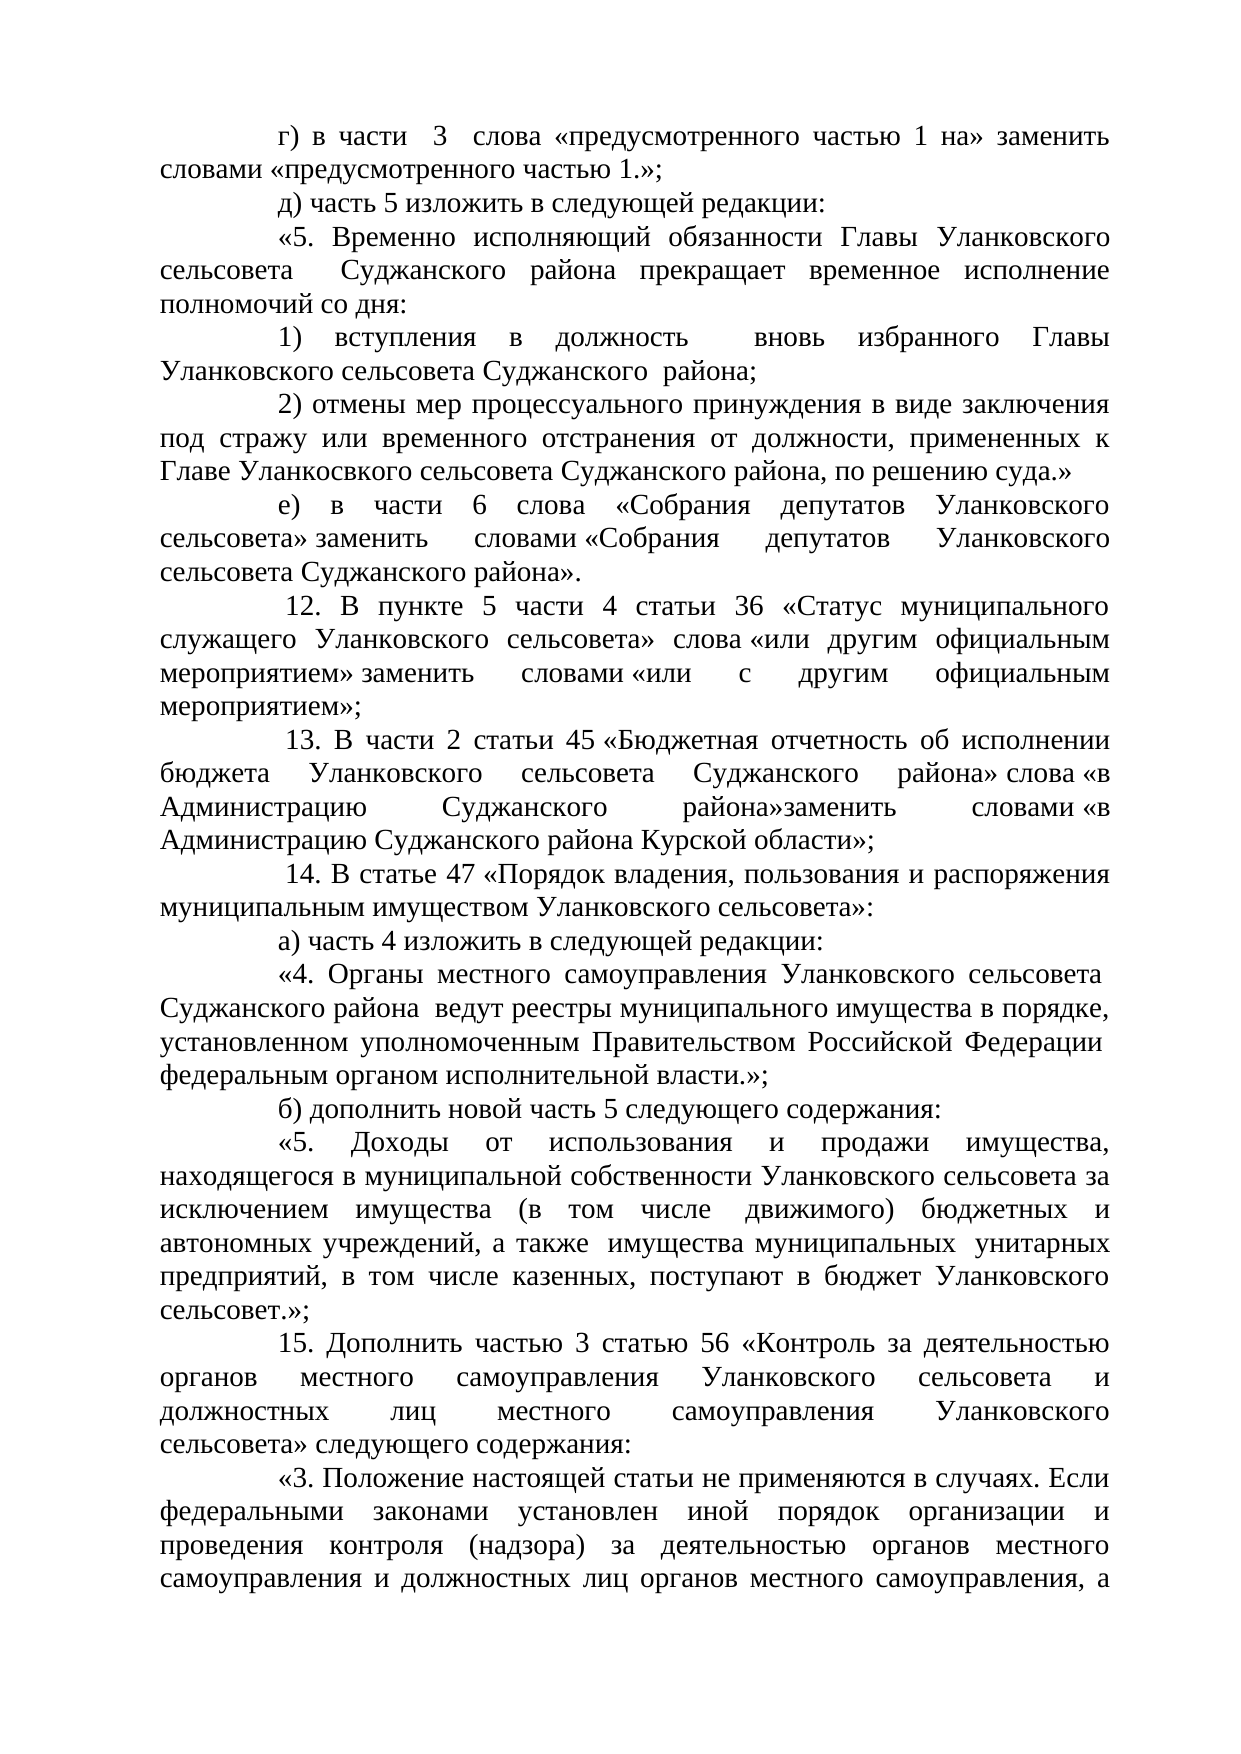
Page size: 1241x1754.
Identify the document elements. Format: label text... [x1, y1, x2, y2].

text 1) вступления в должность вновь избранного Главы Уланковского сельсовета Суджанского района; [159, 319, 1110, 386]
text а) часть 4 изложить в следующей редакции: [159, 923, 1110, 957]
text «5. Доходы от использования и продажи имущества, находящегося в муниципальной собственности Уланковского сельсовета за исключением имущества (в том числе движимого) бюджетных и автономных учреждений, а также имущества муниципальных унитарных предприятий, в том числе казенных, поступают в бюджет Уланковского сельсовет.»; [159, 1124, 1110, 1326]
text «4. Органы местного самоуправления Уланковского сельсовета Суджанского района ведут реестры муниципального имущества в порядке, установленном уполномоченным Правительством Российской Федерации федеральным органом исполнительной власти.»; [159, 957, 1110, 1091]
text 13. В части 2 статьи 45 «Бюджетная отчетность об исполнении бюджета Уланковского сельсовета Суджанского района» слова «в Администрацию Суджанского района»заменить словами «в Администрацию Суджанского района Курской области»; [159, 722, 1110, 856]
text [159, 1460, 1110, 1594]
text е) в части 6 слова «Собрания депутатов Уланковского сельсовета» заменить словами «Собрания депутатов Уланковского сельсовета Суджанского района». [159, 487, 1110, 588]
text «5. Временно исполняющий обязанности Главы Уланковского сельсовета Суджанского района прекращает временное исполнение полномочий со дня: [159, 219, 1110, 319]
text г) в части 3 слова «предусмотренного частью 1 на» заменить словами «предусмотренного частью 1.»; [159, 118, 1110, 185]
text д) часть 5 изложить в следующей редакции: [159, 185, 1110, 219]
text 15. Дополнить частью 3 статью 56 «Контроль за деятельностью органов местного самоуправления Уланковского сельсовета и должностных лиц местного самоуправления Уланковского сельсовета» следующего содержания: [159, 1326, 1110, 1460]
text б) дополнить новой часть 5 следующего содержания: [159, 1091, 1110, 1124]
text 2) отмены мер процессуального принуждения в виде заключения под стражу или временного отстранения от должности, примененных к Главе Уланкосвкого сельсовета Суджанского района, по решению суда.» [159, 386, 1110, 487]
text 14. В статье 47 «Порядок владения, пользования и распоряжения муниципальным имуществом Уланковского сельсовета»: [159, 856, 1110, 923]
text 12. В пункте 5 части 4 статьи 36 «Статус муниципального служащего Уланковского сельсовета» слова «или другим официальным мероприятием» заменить словами «или с другим официальным мероприятием»; [159, 588, 1110, 722]
